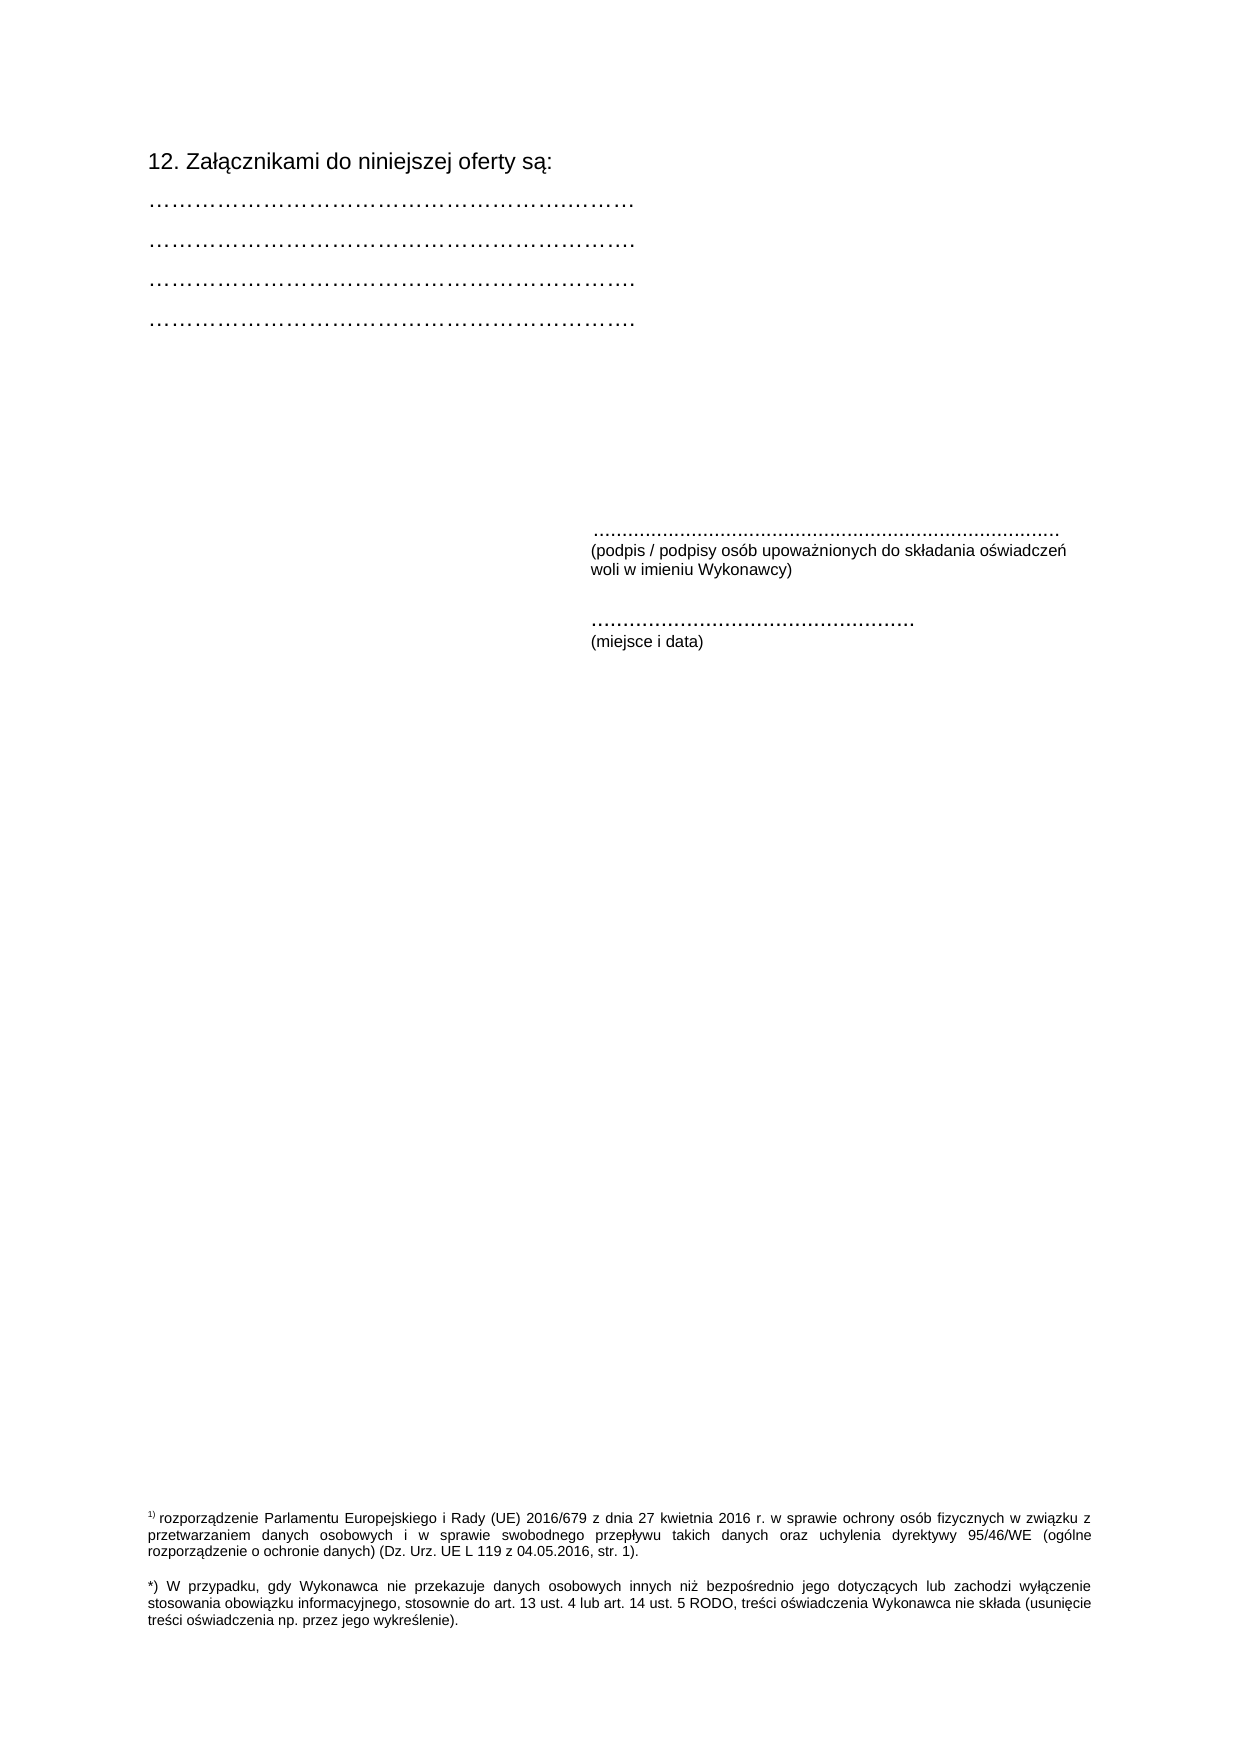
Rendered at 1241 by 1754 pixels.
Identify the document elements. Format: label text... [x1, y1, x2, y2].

text ................................................... [517, 605, 1093, 631]
text *) W przypadku, gdy Wykonawca nie przekazuje danych osobowych innych niż bezpośrednio jego dotyczących lub zachodzi wyłączenie stosowania obowiązku informacyjnego, stosownie do art. 13 ust. 4 lub art. 14 ust. 5 RODO, treści oświadczenia Wykonawca nie składa (usunięcie treści oświadczenia np. przez jego wykreślenie). [148, 1578, 1093, 1628]
text 12. Załącznikami do niniejszej oferty są: [148, 148, 1093, 174]
text 1) rozporządzenie Parlamentu Europejskiego i Rady (UE) 2016/679 z dnia 27 kwietnia 2016 r. w sprawie ochrony osób fizycznych w związku z przetwarzaniem danych osobowych i w sprawie swobodnego przepływu takich danych oraz uchylenia dyrektywy 95/46/WE (ogólne rozporządzenie o ochronie danych) (Dz. Urz. UE L 119 z 04.05.2016, str. 1). [148, 1509, 1093, 1560]
text ………………………………………………………. [148, 305, 1093, 331]
text (podpis / podpisy osób upoważnionych do składania oświadczeń woli w imieniu Wykonawcy) [591, 540, 1093, 579]
text ………………………………………………………. [148, 226, 1093, 252]
text ……………………………………………….……… [148, 186, 1093, 213]
text ................................................................................. [148, 516, 1093, 540]
text (miejsce i data) [517, 631, 1093, 651]
text ………………………………………………………. [148, 265, 1093, 292]
